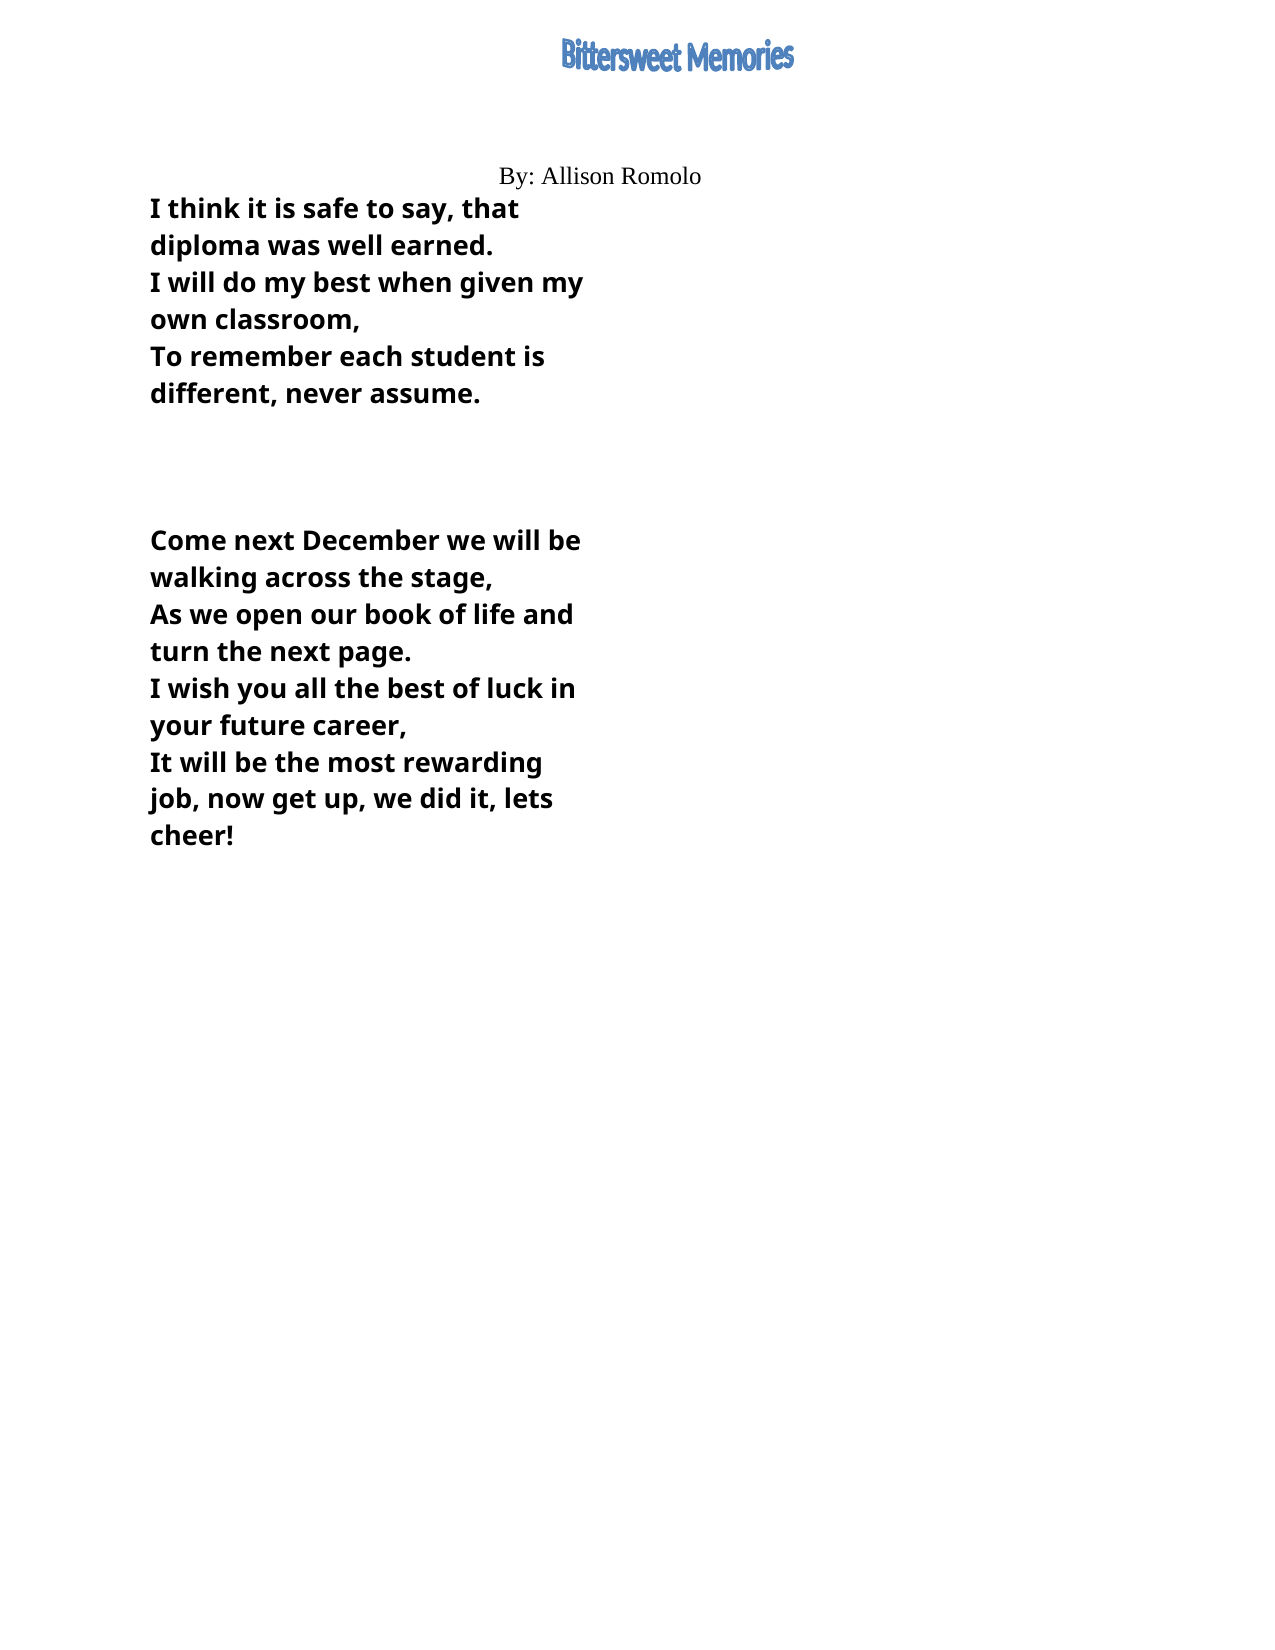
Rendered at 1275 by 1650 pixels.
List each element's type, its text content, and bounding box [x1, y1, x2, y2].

text It will be the most rewarding job, now get up, we did it, lets cheer! [150, 743, 600, 854]
text To remember each student is different, never assume. [150, 337, 600, 411]
text Come next December we will be walking across the stage, [150, 522, 600, 596]
text As we open our book of life and turn the next page. [150, 596, 600, 669]
text I will do my best when given my own classroom, [150, 264, 600, 337]
text I wish you all the best of luck in your future career, [150, 669, 600, 743]
text I think it is safe to say, that diploma was well earned. [150, 190, 600, 264]
